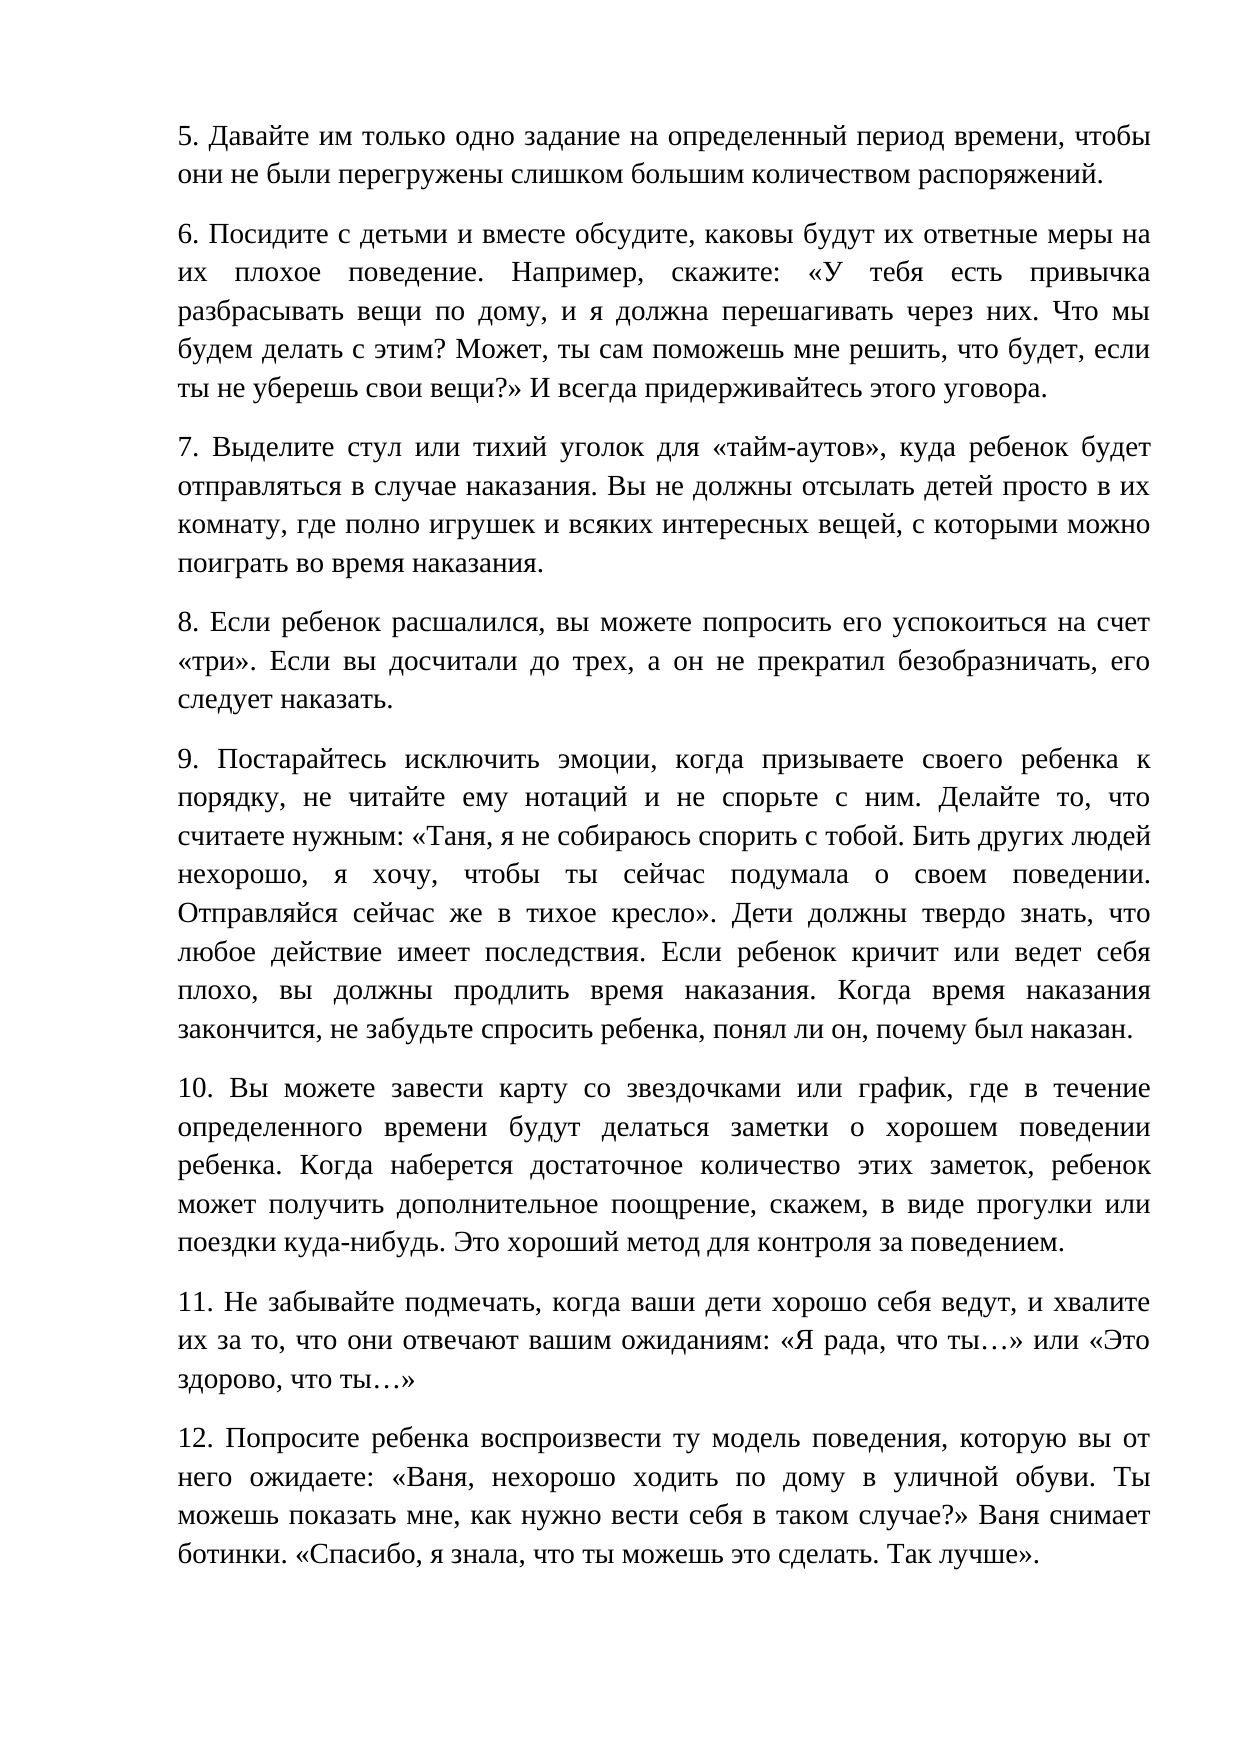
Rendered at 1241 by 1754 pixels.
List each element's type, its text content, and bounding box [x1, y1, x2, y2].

text 9. Постарайтесь исключить эмоции, когда призываете своего ребенка к порядку, не читайте ему нотаций и не спорьте с ним. Делайте то, что считаете нужным: «Таня, я не собираюсь спорить с тобой. Бить других людей нехорошо, я хочу, чтобы ты сейчас подумала о своем поведении. Отправляйся сейчас же в тихое кресло». Дети должны твердо знать, что любое действие имеет последствия. Если ребенок кричит или ведет себя плохо, вы должны продлить время наказания. Когда время наказания закончится, не забудьте спросить ребенка, понял ли он, почему был наказан. [177, 741, 1152, 1044]
text 8. Если ребенок расшалился, вы можете попросить его успокоиться на счет «три». Если вы досчитали до трех, а он не прекратил безобразничать, его следует наказать. [177, 604, 1152, 715]
text 5. Давайте им только одно задание на определенный период времени, чтобы они не были перегружены слишком большим количеством распоряжений. [177, 118, 1152, 190]
text 12. Попросите ребенка воспроизвести ту модель поведения, которую вы от него ожидаете: «Ваня, нехорошо ходить по дому в уличной обуви. Ты можешь показать мне, как нужно вести себя в таком случае?» Ваня снимает ботинки. «Спасибо, я знала, что ты можешь это сделать. Так лучше». [177, 1420, 1152, 1569]
text 10. Вы можете завести карту со звездочками или график, где в течение определенного времени будут делаться заметки о хорошем поведении ребенка. Когда наберется достаточное количество этих заметок, ребенок может получить дополнительное поощрение, скажем, в виде прогулки или поездки куда-нибудь. Это хороший метод для контроля за поведением. [177, 1070, 1152, 1258]
text 7. Выделите стул или тихий уголок для «тайм-аутов», куда ребенок будет отправляться в случае наказания. Вы не должны отсылать детей просто в их комнату, где полно игрушек и всяких интересных вещей, с которыми можно поиграть во время наказания. [177, 429, 1152, 579]
text 11. Не забывайте подмечать, когда ваши дети хорошо себя ведут, и хвалите их за то, что они отвечают вашим ожиданиям: «Я рада, что ты…» или «Это здорово, что ты…» [177, 1284, 1152, 1394]
text 6. Посидите с детьми и вместе обсудите, каковы будут их ответные меры на их плохое поведение. Например, скажите: «У тебя есть привычка разбрасывать вещи по дому, и я должна перешагивать через них. Что мы будем делать с этим? Может, ты сам поможешь мне решить, что будет, если ты не уберешь свои вещи?» И всегда придерживайтесь этого уговора. [177, 216, 1152, 404]
